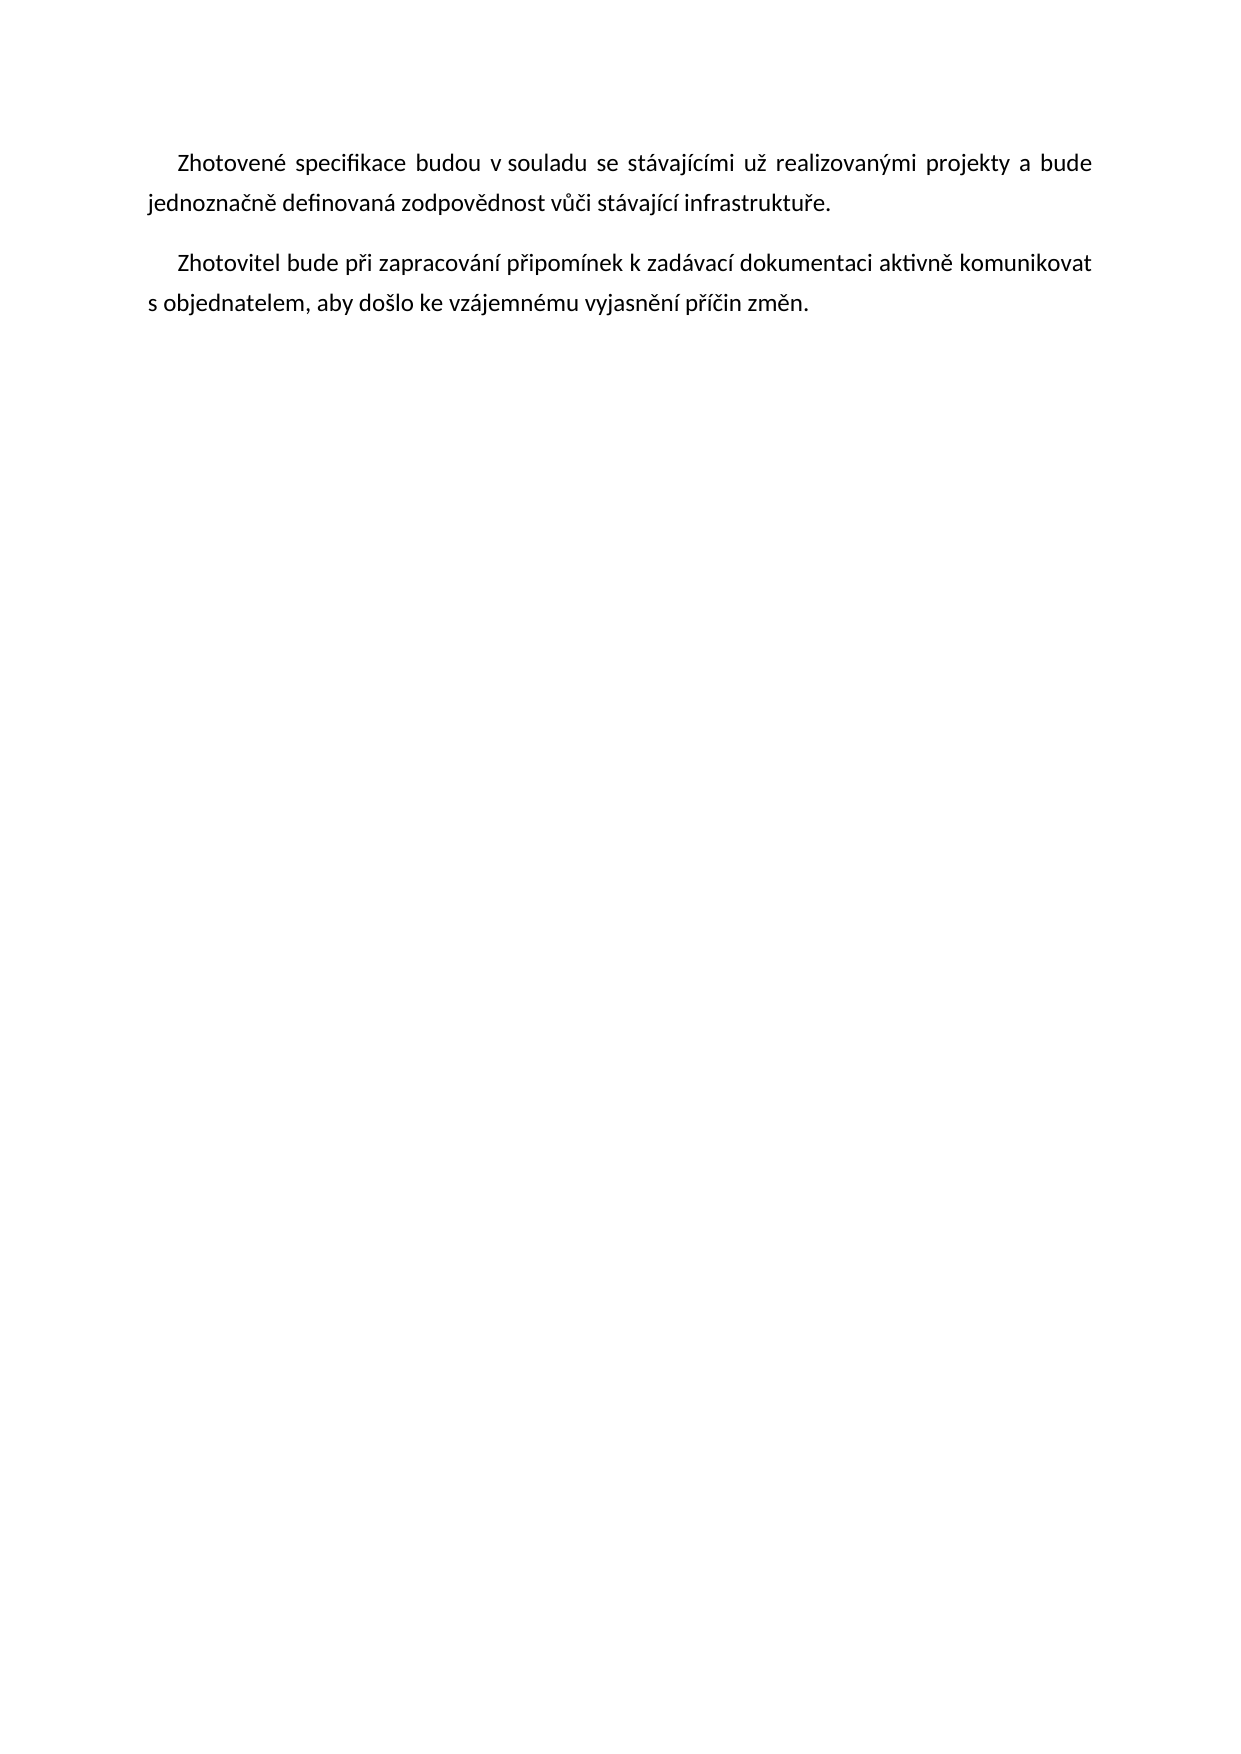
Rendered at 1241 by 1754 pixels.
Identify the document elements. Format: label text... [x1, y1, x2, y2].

text Zhotovené specifikace budou v souladu se stávajícími už realizovanými projekty a bude jednoznačně definovaná zodpovědnost vůči stávající infrastruktuře. [148, 148, 1093, 218]
text Zhotovitel bude při zapracování připomínek k zadávací dokumentaci aktivně komunikovat s objednatelem, aby došlo ke vzájemnému vyjasnění příčin změn. [148, 248, 1093, 318]
